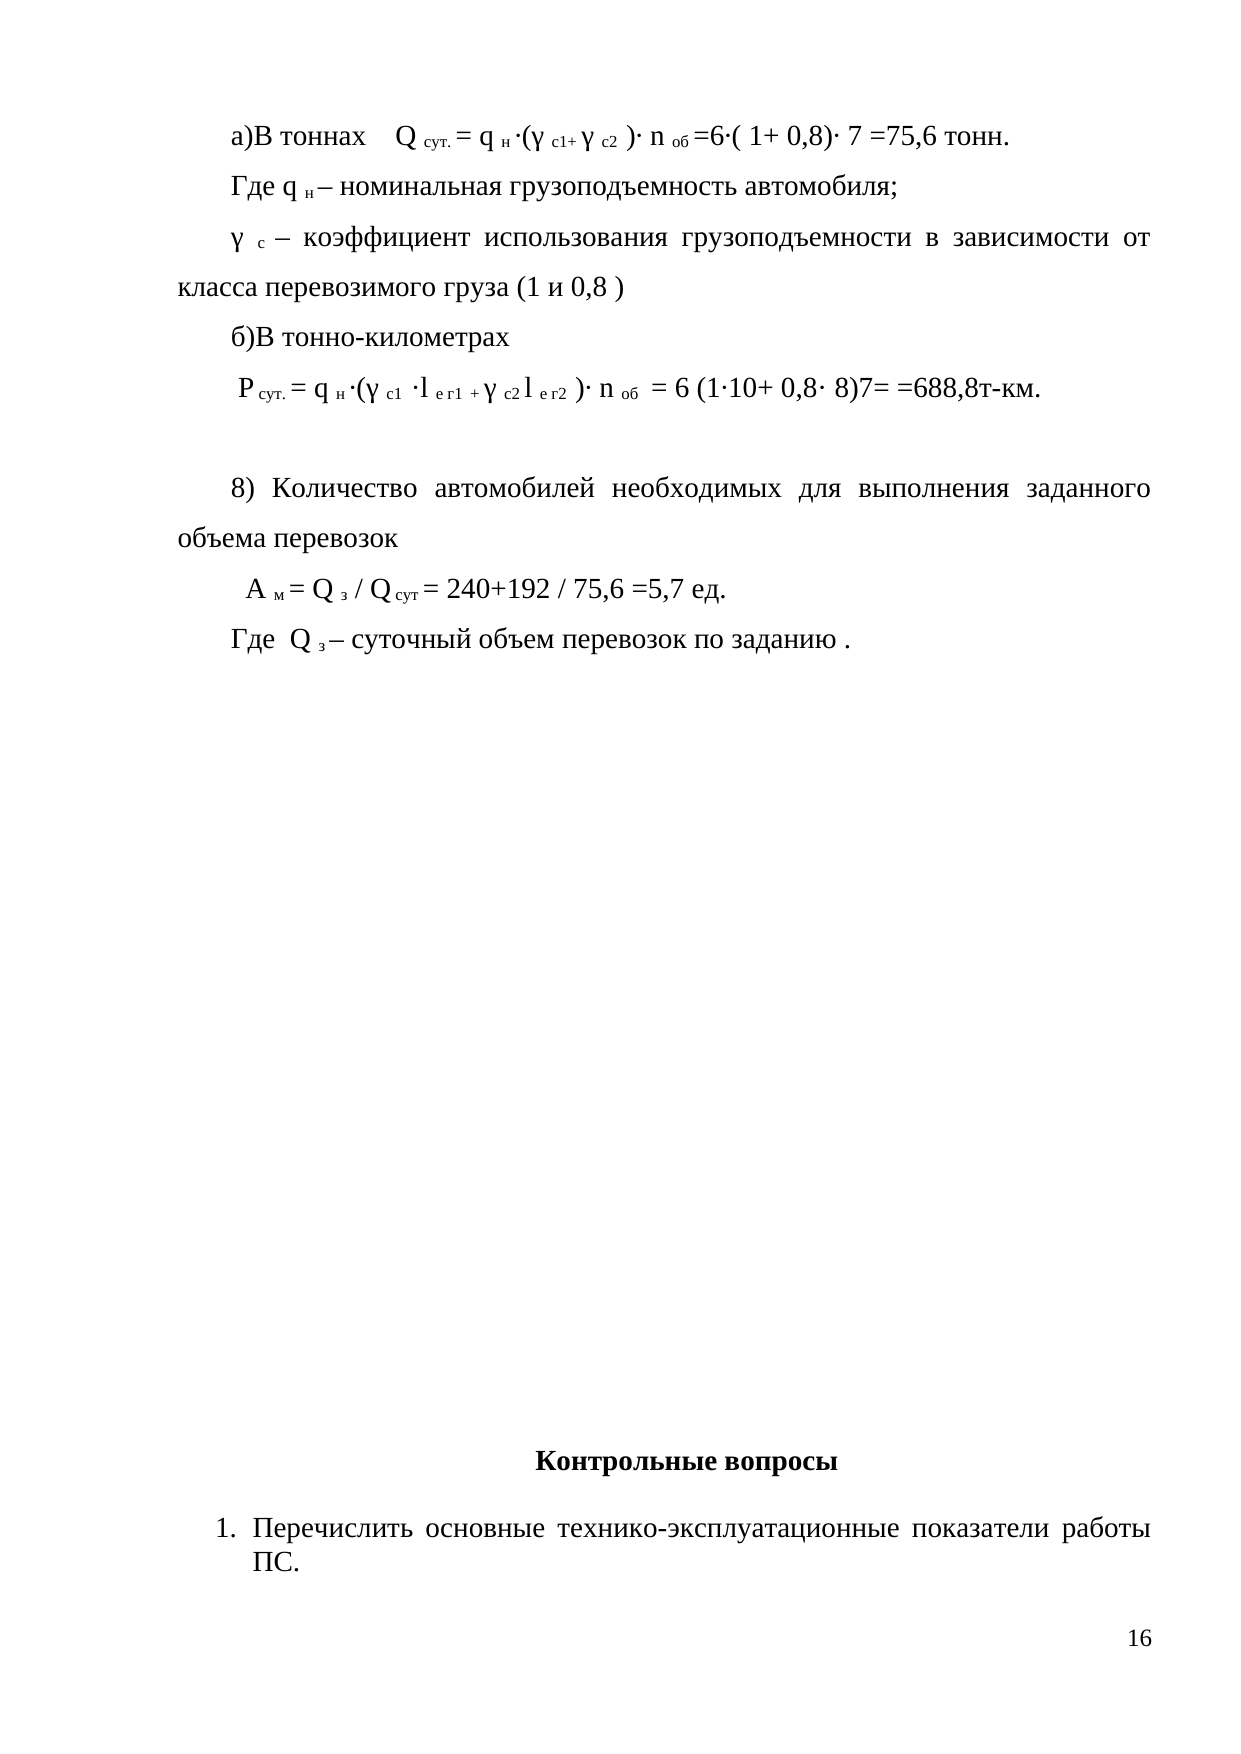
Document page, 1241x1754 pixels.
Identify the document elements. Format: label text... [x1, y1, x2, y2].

text Р сут. = q н ∙(γ с1 ·l е г1 + γ с2 l е г2 )∙ n об = 6 (1∙10+ 0,8· 8)7= =688,8т-км. [177, 370, 1152, 403]
text Где Q з – суточный объем перевозок по заданию . [177, 621, 1152, 655]
text а)В тоннах Q сут. = q н ∙(γ с1+ γ с2 )∙ n об =6∙( 1+ 0,8)∙ 7 =75,6 тонн. [177, 118, 1152, 152]
text б)В тонно-километрах [177, 319, 1152, 353]
text Где q н – номинальная грузоподъемность автомобиля; [177, 168, 1152, 202]
text А м = Q з / Q сут = 240+192 / 75,6 =5,7 ед. [177, 571, 1152, 604]
text γ с – коэффициент использования грузоподъемности в зависимости от класса перевозимого груза (1 и 0,8 ) [177, 219, 1152, 303]
text 8) Количество автомобилей необходимых для выполнения заданного объема перевозок [177, 470, 1152, 554]
list Перечислить основные технико-эксплуатационные показатели работы ПС. [215, 1510, 1152, 1577]
text Контрольные вопросы [177, 1443, 1152, 1477]
